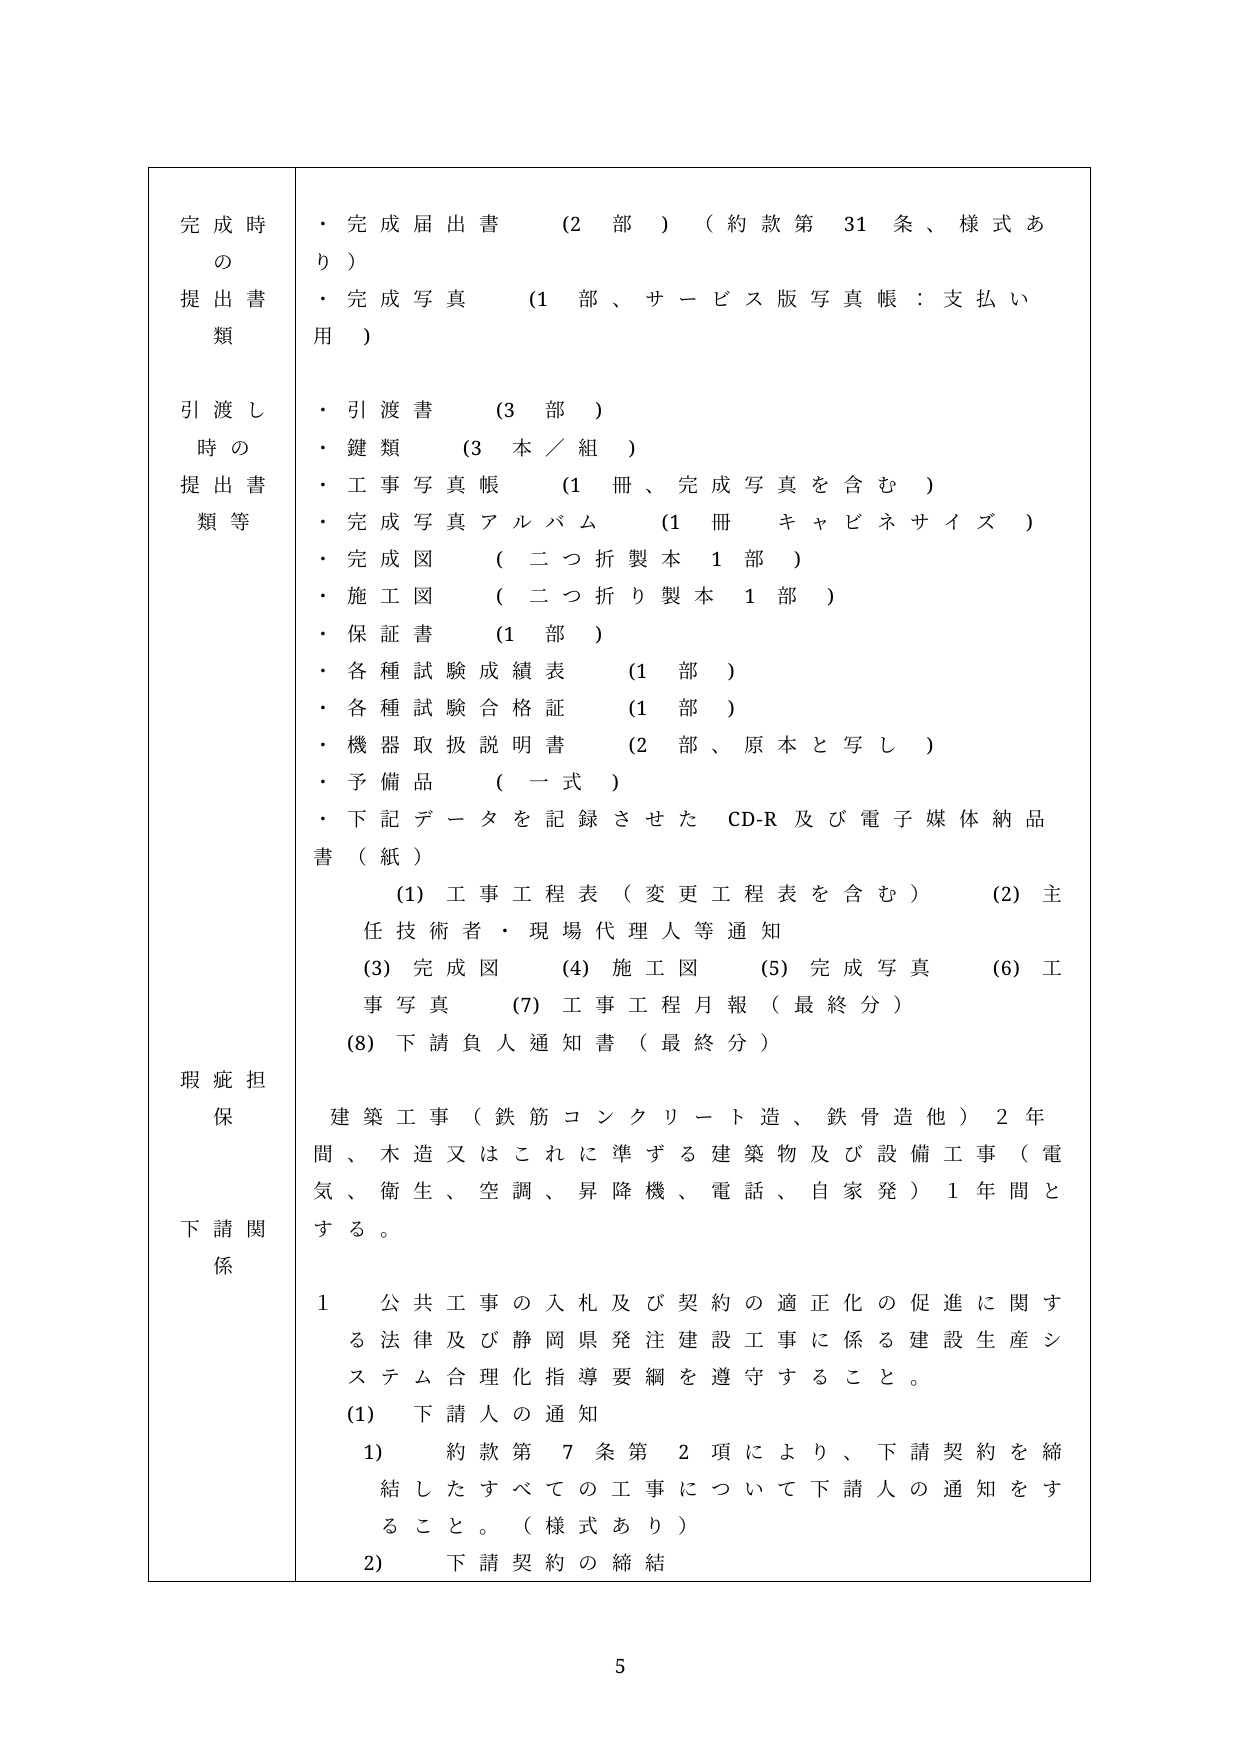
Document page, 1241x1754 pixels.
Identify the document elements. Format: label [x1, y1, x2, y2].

table_cell [149, 168, 295, 1581]
table_cell [296, 168, 1090, 1581]
